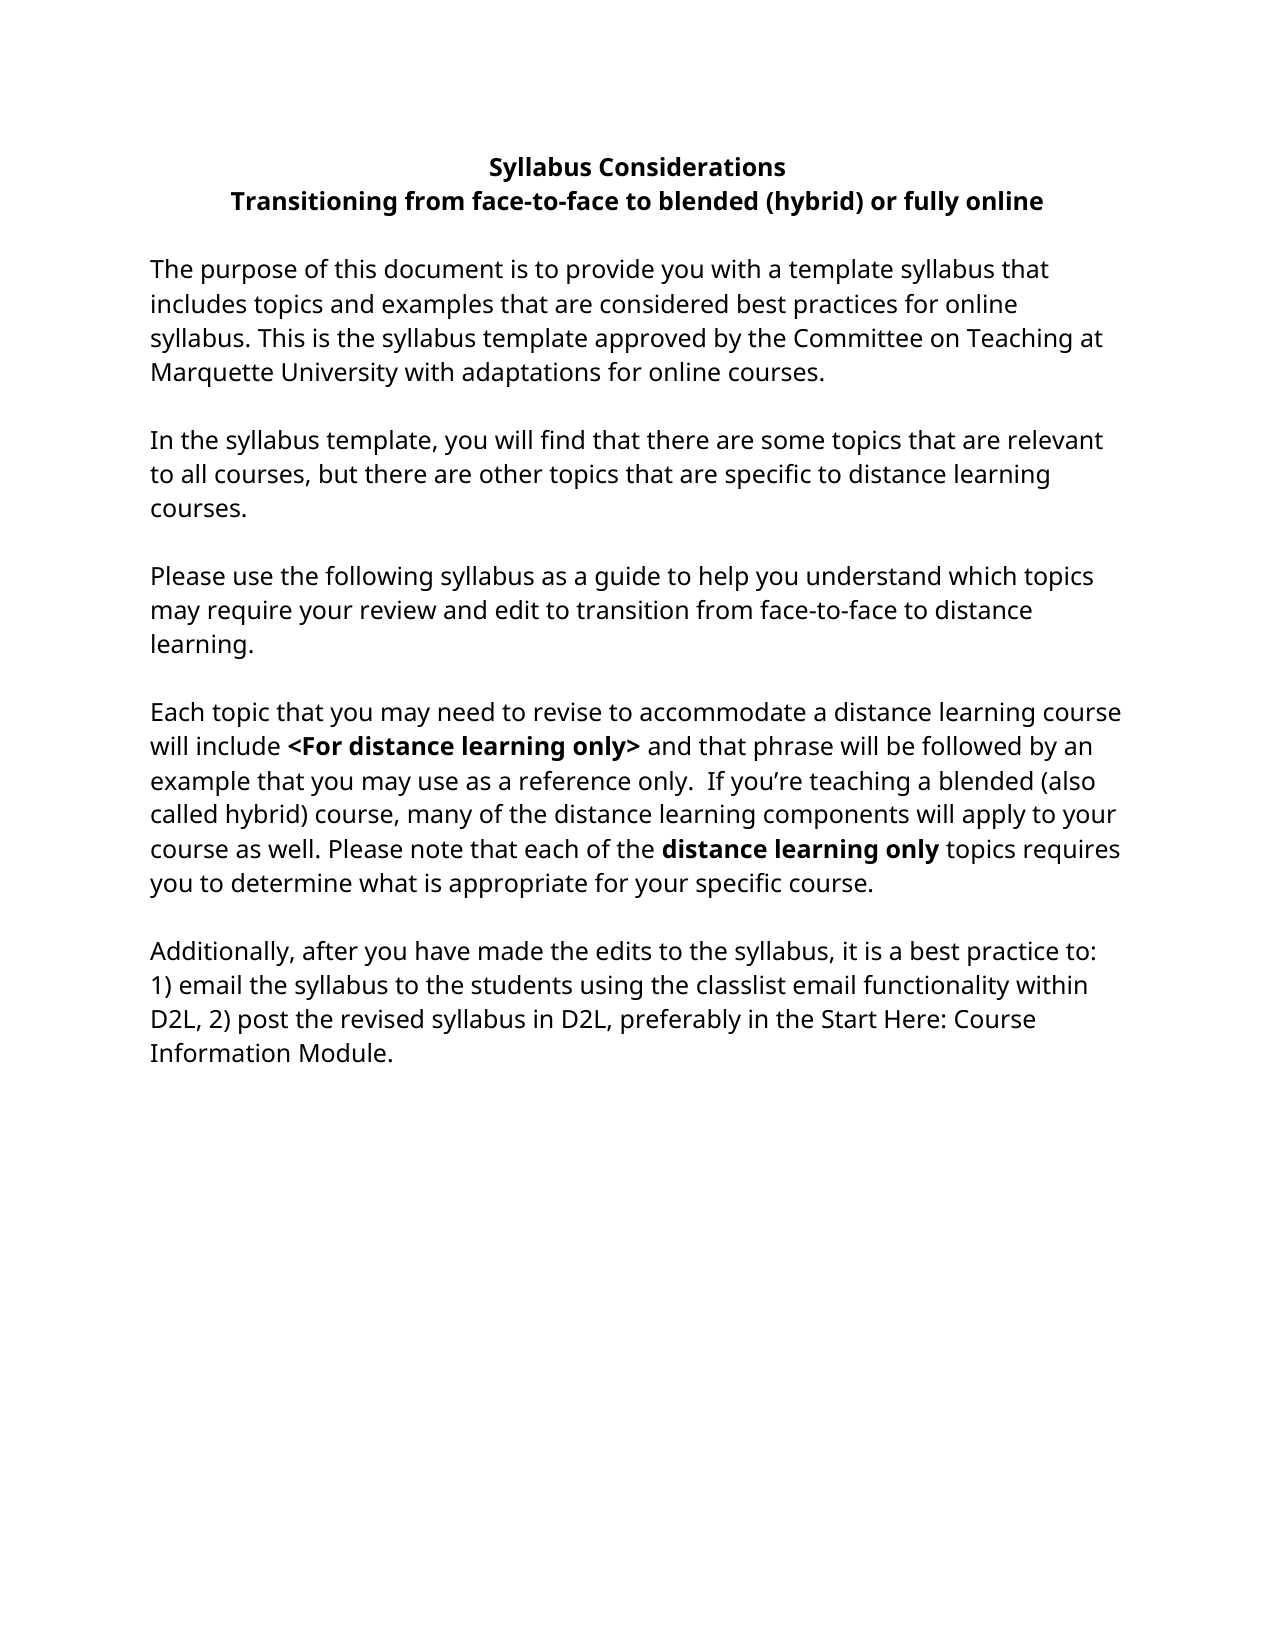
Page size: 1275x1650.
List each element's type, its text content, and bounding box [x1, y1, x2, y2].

text Each topic that you may need to revise to accommodate a distance learning course will include <For distance learning only> and that phrase will be followed by an example that you may use as a reference only. If you’re teaching a blended (also called hybrid) course, many of the distance learning components will apply to your course as well. Please note that each of the distance learning only topics requires you to determine what is appropriate for your specific course. [150, 695, 1125, 899]
text In the syllabus template, you will find that there are some topics that are relevant to all courses, but there are other topics that are specific to distance learning courses. [150, 422, 1125, 525]
text Syllabus Considerations [150, 150, 1125, 184]
text Please use the following syllabus as a guide to help you understand which topics may require your review and edit to transition from face-to-face to distance learning. [150, 559, 1125, 661]
text The purpose of this document is to provide you with a template syllabus that includes topics and examples that are considered best practices for online syllabus. This is the syllabus template approved by the Committee on Teaching at Marquette University with adaptations for online courses. [150, 252, 1125, 388]
text Transitioning from face-to-face to blended (hybrid) or fully online [150, 184, 1125, 218]
text Additionally, after you have made the edits to the syllabus, it is a best practice to: 1) email the syllabus to the students using the classlist email functionality within D2L, 2) post the revised syllabus in D2L, preferably in the Start Here: Course Information Module. [150, 933, 1125, 1070]
